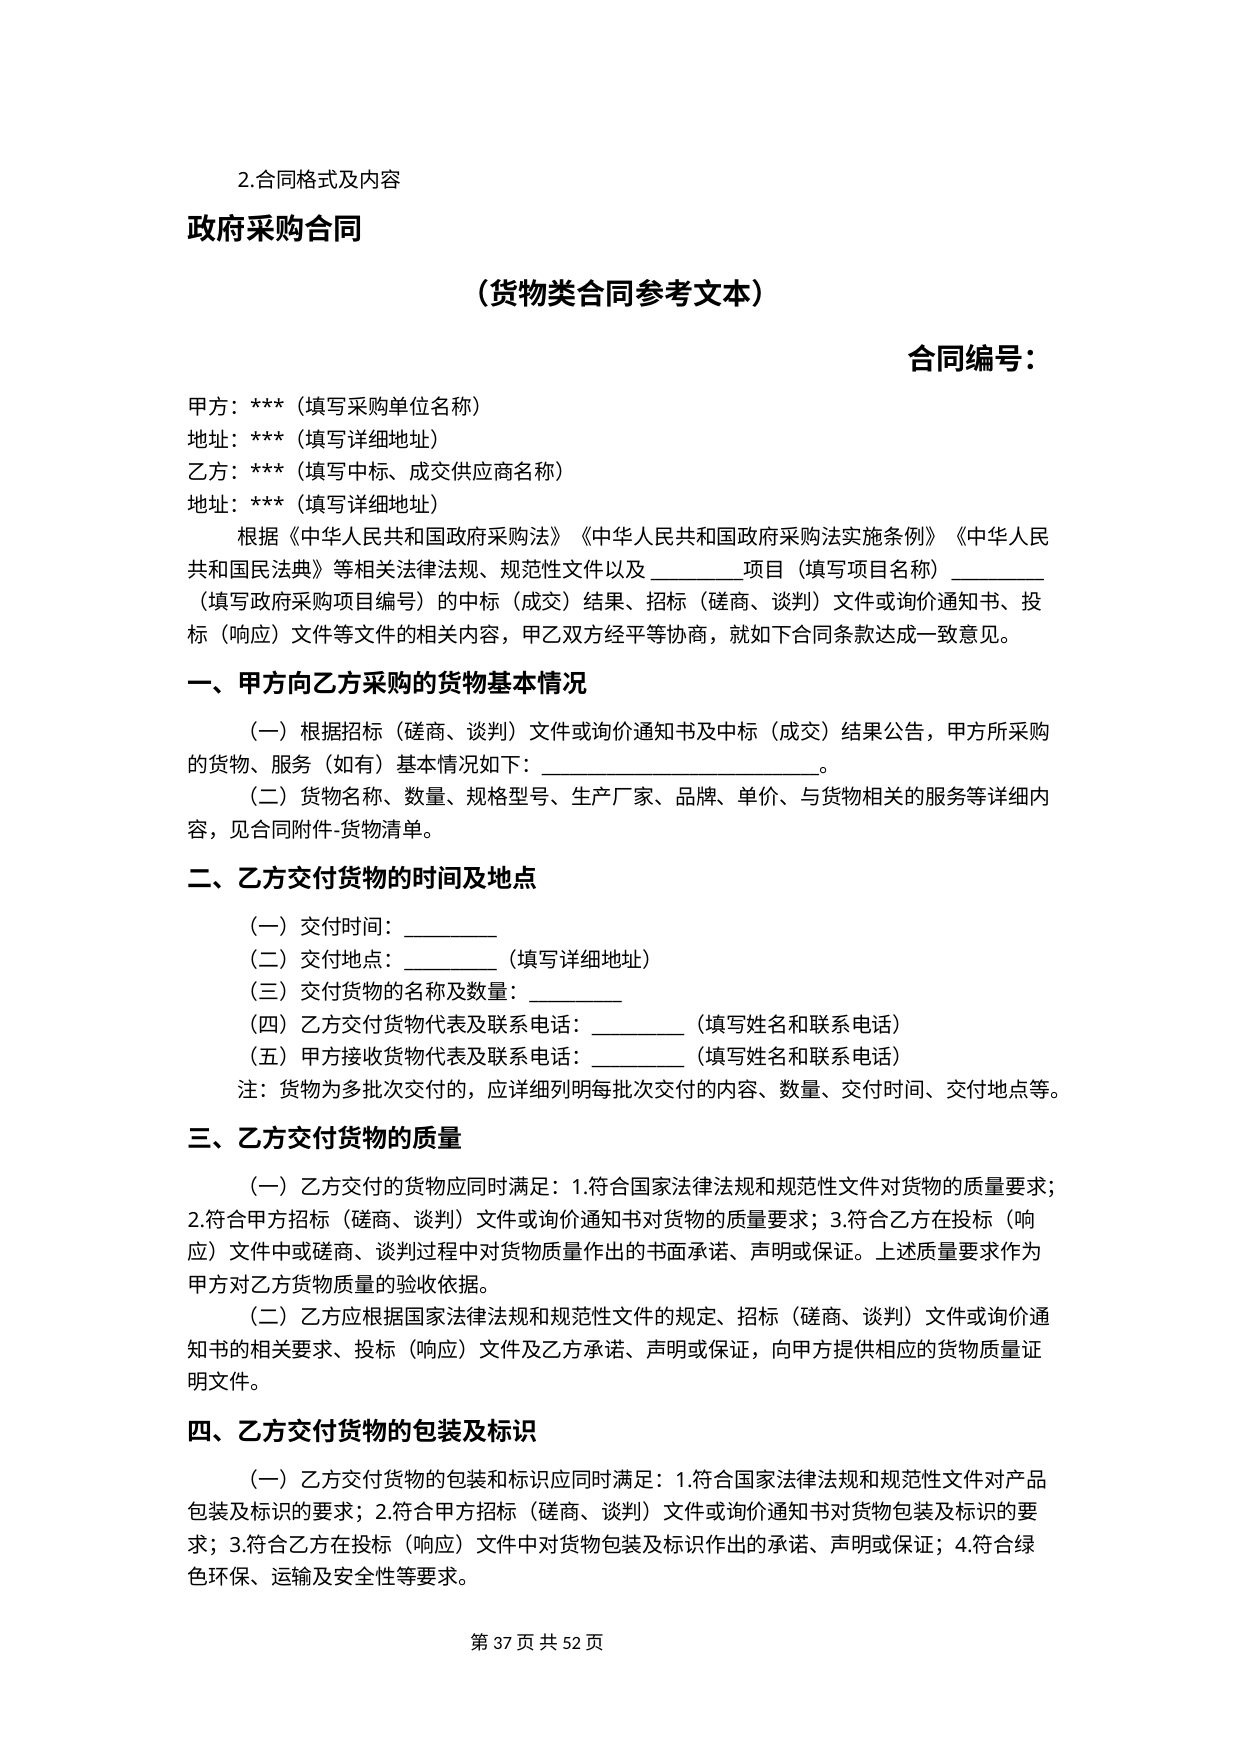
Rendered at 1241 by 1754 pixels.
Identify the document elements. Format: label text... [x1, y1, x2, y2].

text （一）根据招标（磋商、谈判）文件或询价通知书及中标（成交）结果公告，甲方所采购的货物、服务（如有）基本情况如下：______________________________。 [187, 714, 1053, 779]
text （一）乙方交付货物的包装和标识应同时满足：1.符合国家法律法规和规范性文件对产品包装及标识的要求；2.符合甲方招标（磋商、谈判）文件或询价通知书对货物包装及标识的要求；3.符合乙方在投标（响应）文件中对货物包装及标识作出的承诺、声明或保证；4.符合绿色环保、运输及安全性等要求。 [187, 1462, 1053, 1592]
text 乙方：***（填写中标、成交供应商名称） [187, 454, 1053, 487]
text （货物类合同参考文本） [187, 259, 1053, 324]
text 一、甲方向乙方采购的货物基本情况 [187, 649, 1053, 714]
text 注：货物为多批次交付的，应详细列明每批次交付的内容、数量、交付时间、交付地点等。 [187, 1072, 1053, 1104]
text 2.合同格式及内容 [187, 162, 1053, 194]
text （四）乙方交付货物代表及联系电话：__________（填写姓名和联系电话） [187, 1007, 1053, 1039]
text 合同编号： [187, 324, 1053, 389]
text （三）交付货物的名称及数量：__________ [187, 974, 1053, 1007]
text 地址：***（填写详细地址） [187, 487, 1053, 519]
text （二）交付地点：__________（填写详细地址） [187, 942, 1053, 974]
text 甲方：***（填写采购单位名称） [187, 389, 1053, 422]
text 根据《中华人民共和国政府采购法》《中华人民共和国政府采购法实施条例》《中华人民共和国民法典》等相关法律法规、规范性文件以及 __________项目（填写项目名称）__________ （填写政府采购项目编号）的中标（成交）结果、招标（磋商、谈判）文件或询价通知书、投标（响应）文件等文件的相关内容，甲乙双方经平等协商，就如下合同条款达成一致意见。 [187, 519, 1053, 649]
text （五）甲方接收货物代表及联系电话：__________（填写姓名和联系电话） [187, 1039, 1053, 1072]
text 政府采购合同 [187, 194, 1053, 259]
text （二）货物名称、数量、规格型号、生产厂家、品牌、单价、与货物相关的服务等详细内容，见合同附件-货物清单。 [187, 779, 1053, 844]
text 四、乙方交付货物的包装及标识 [187, 1397, 1053, 1462]
text 地址：***（填写详细地址） [187, 422, 1053, 454]
text （一）交付时间：__________ [187, 909, 1053, 942]
text 二、乙方交付货物的时间及地点 [187, 844, 1053, 909]
text （二）乙方应根据国家法律法规和规范性文件的规定、招标（磋商、谈判）文件或询价通知书的相关要求、投标（响应）文件及乙方承诺、声明或保证，向甲方提供相应的货物质量证明文件。 [187, 1299, 1053, 1397]
text （一）乙方交付的货物应同时满足：1.符合国家法律法规和规范性文件对货物的质量要求；2.符合甲方招标（磋商、谈判）文件或询价通知书对货物的质量要求；3.符合乙方在投标（响应）文件中或磋商、谈判过程中对货物质量作出的书面承诺、声明或保证。上述质量要求作为甲方对乙方货物质量的验收依据。 [187, 1169, 1053, 1299]
text 三、乙方交付货物的质量 [187, 1104, 1053, 1169]
